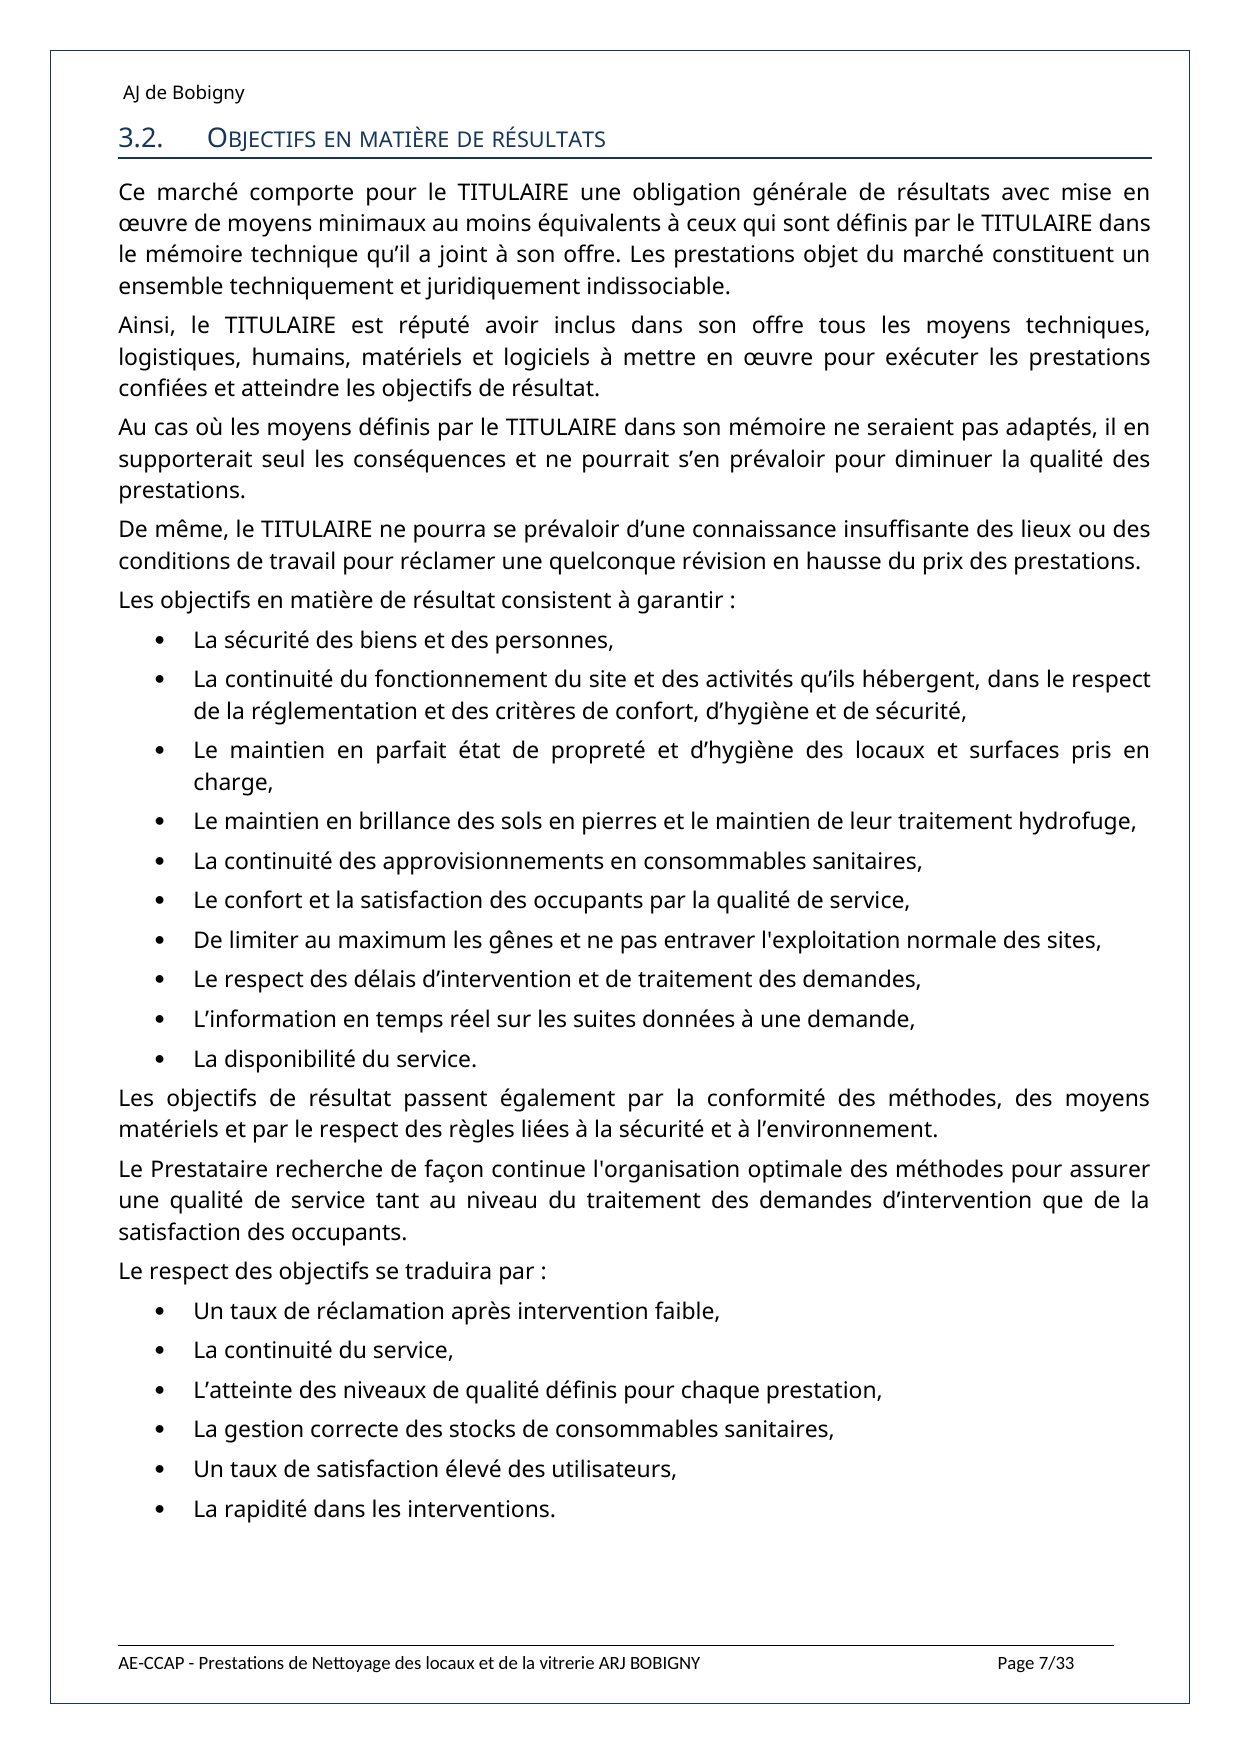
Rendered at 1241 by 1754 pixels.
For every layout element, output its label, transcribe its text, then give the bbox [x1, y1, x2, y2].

list Le maintien en brillance des sols en pierres et le maintien de leur traitement hydrofuge, [156, 805, 1152, 836]
text De même, le TITULAIRE ne pourra se prévaloir d’une connaissance insuffisante des lieux ou des conditions de travail pour réclamer une quelconque révision en hausse du prix des prestations. [118, 513, 1152, 576]
list Le confort et la satisfaction des occupants par la qualité de service, [156, 884, 1152, 915]
list La continuité du service, [156, 1334, 1152, 1365]
list La continuité des approvisionnements en consommables sanitaires, [156, 844, 1152, 876]
list Un taux de réclamation après intervention faible, [156, 1294, 1152, 1326]
text Le Prestataire recherche de façon continue l'organisation optimale des méthodes pour assurer une qualité de service tant au niveau du traitement des demandes d’intervention que de la satisfaction des occupants. [118, 1153, 1152, 1247]
list La sécurité des biens et des personnes, [156, 624, 1152, 655]
text Les objectifs en matière de résultat consistent à garantir : [118, 584, 1152, 615]
list La continuité du fonctionnement du site et des activités qu’ils hébergent, dans le respect de la réglementation et des critères de confort, d’hygiène et de sécurité, [156, 663, 1152, 726]
list Le maintien en parfait état de propreté et d’hygiène des locaux et surfaces pris en charge, [156, 734, 1152, 797]
text Ce marché comporte pour le TITULAIRE une obligation générale de résultats avec mise en œuvre de moyens minimaux au moins équivalents à ceux qui sont définis par le TITULAIRE dans le mémoire technique qu’il a joint à son offre. Les prestations objet du marché constituent un ensemble techniquement et juridiquement indissociable. [118, 176, 1152, 301]
text Au cas où les moyens définis par le TITULAIRE dans son mémoire ne seraient pas adaptés, il en supporterait seul les conséquences et ne pourrait s’en prévaloir pour diminuer la qualité des prestations. [118, 411, 1152, 505]
text Le respect des objectifs se traduira par : [118, 1255, 1152, 1286]
list L’information en temps réel sur les suites données à une demande, [156, 1003, 1152, 1034]
list La disponibilité du service. [156, 1042, 1152, 1074]
list Le respect des délais d’intervention et de traitement des demandes, [156, 963, 1152, 994]
list De limiter au maximum les gênes et ne pas entraver l'exploitation normale des sites, [156, 924, 1152, 955]
list L’atteinte des niveaux de qualité définis pour chaque prestation, [156, 1374, 1152, 1405]
list La gestion correcte des stocks de consommables sanitaires, [156, 1413, 1152, 1444]
subtitle Objectifs en matière de résultats [118, 118, 1152, 157]
list Un taux de satisfaction élevé des utilisateurs, [156, 1453, 1152, 1484]
text Les objectifs de résultat passent également par la conformité des méthodes, des moyens matériels et par le respect des règles liées à la sécurité et à l’environnement. [118, 1082, 1152, 1144]
list La rapidité dans les interventions. [156, 1492, 1152, 1524]
text Ainsi, le TITULAIRE est réputé avoir inclus dans son offre tous les moyens techniques, logistiques, humains, matériels et logiciels à mettre en œuvre pour exécuter les prestations confiées et atteindre les objectifs de résultat. [118, 309, 1152, 403]
